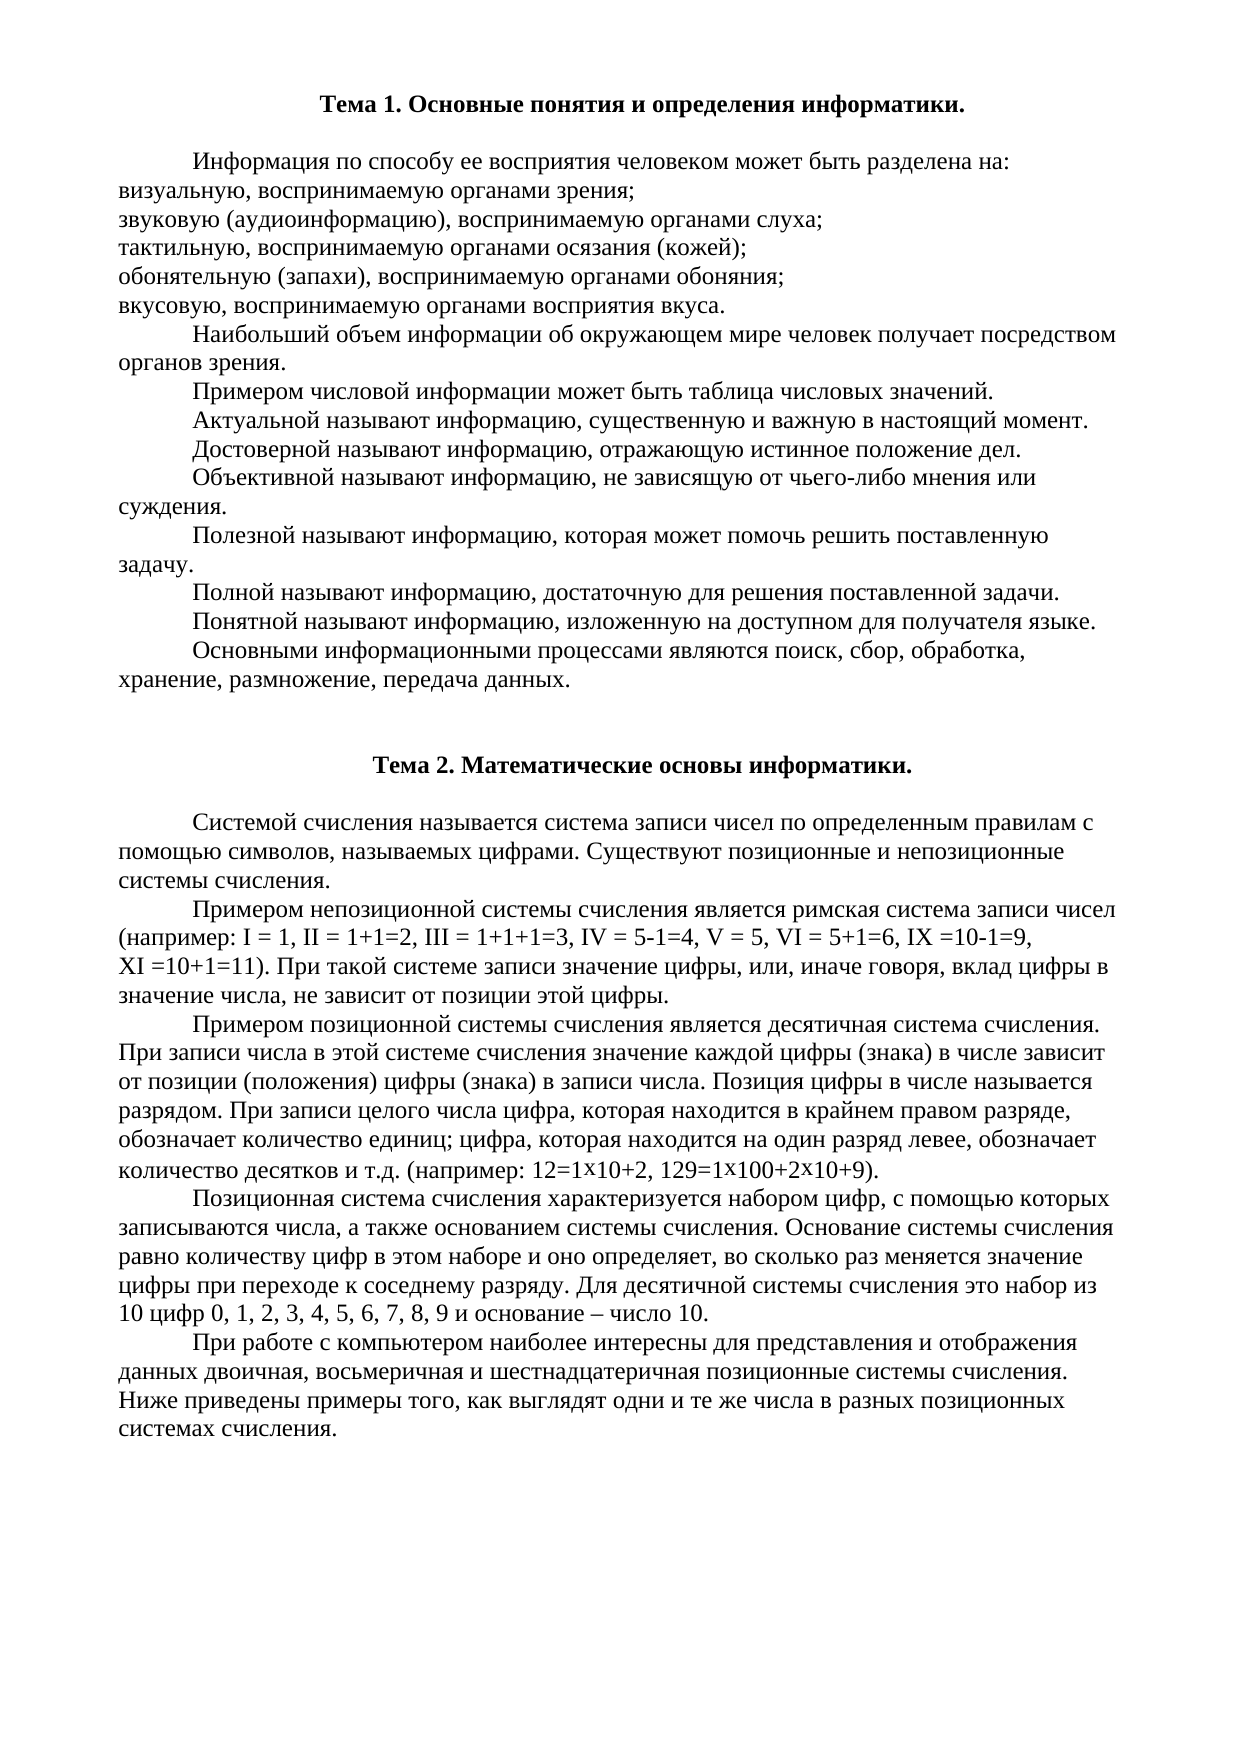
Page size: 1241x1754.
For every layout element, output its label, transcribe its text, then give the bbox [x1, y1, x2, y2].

text При работе с компьютером наиболее интересны для представления и отображения данных двоичная, восьмеричная и шестнадцатеричная позиционные системы счисления. Ниже приведены примеры того, как выглядят одни и те же числа в разных позиционных системах счисления. [118, 1327, 1122, 1442]
text Достоверной называют информацию, отражающую истинное положение дел. [118, 434, 1122, 462]
text Тема 1. Основные понятия и определения информатики. [118, 89, 1122, 117]
text Полной называют информацию, достаточную для решения поставленной задачи. [118, 577, 1122, 606]
text Актуальной называют информацию, существенную и важную в настоящий момент. [118, 405, 1122, 434]
text Примером непозиционной системы счисления является римская система записи чисел (например: I = 1, II = 1+1=2, III = 1+1+1=3, IV = 5-1=4, V = 5, VI = 5+1=6, IX =10-1=9, XI =10+1=11). При такой системе записи значение цифры, или, иначе говоря, вклад цифры в значение числа, не зависит от позиции этой цифры. [118, 894, 1122, 1009]
text Примером числовой информации может быть таблица числовых значений. [118, 376, 1122, 405]
text Понятной называют информацию, изложенную на доступном для получателя языке. [118, 606, 1122, 635]
text Тема 2. Математические основы информатики. [118, 750, 1122, 779]
text Информация по способу ее восприятия человеком может быть разделена на: визуальную, воспринимаемую органами зрения; звуковую (аудиоинформацию), воспринимаемую органами слуха; тактильную, воспринимаемую органами осязания (кожей); обонятельную (запахи), воспринимаемую органами обоняния; вкусовую, воспринимаемую органами восприятия вкуса. [118, 146, 1122, 319]
text Наибольший объем информации об окружающем мире человек получает посредством органов зрения. [118, 319, 1122, 376]
text Полезной называют информацию, которая может помочь решить поставленную задачу. [118, 520, 1122, 577]
text Системой счисления называется система записи чисел по определенным правилам с помощью символов, называемых цифрами. Существуют позиционные и непозиционные системы счисления. [118, 807, 1122, 894]
text Основными информационными процессами являются поиск, сбор, обработка, хранение, размножение, передача данных. [118, 635, 1122, 692]
text Объективной называют информацию, не зависящую от чьего-либо мнения или суждения. [118, 462, 1122, 520]
text Примером позиционной системы счисления является десятичная система счисления. При записи числа в этой системе счисления значение каждой цифры (знака) в числе зависит от позиции (положения) цифры (знака) в записи числа. Позиция цифры в числе называется разрядом. При записи целого числа цифра, которая находится в крайнем правом разряде, обозначает количество единиц; цифра, которая находится на один разряд левее, обозначает количество десятков и т.д. (например: 12=1x10+2, 129=1х100+2х10+9). [118, 1009, 1122, 1183]
text Позиционная система счисления характеризуется набором цифр, с помощью которых записываются числа, а также основанием системы счисления. Основание системы счисления равно количеству цифр в этом наборе и оно определяет, во сколько раз меняется значение цифры при переходе к соседнему разряду. Для десятичной системы счисления это набор из 10 цифр 0, 1, 2, 3, 4, 5, 6, 7, 8, 9 и основание – число 10. [118, 1183, 1122, 1327]
